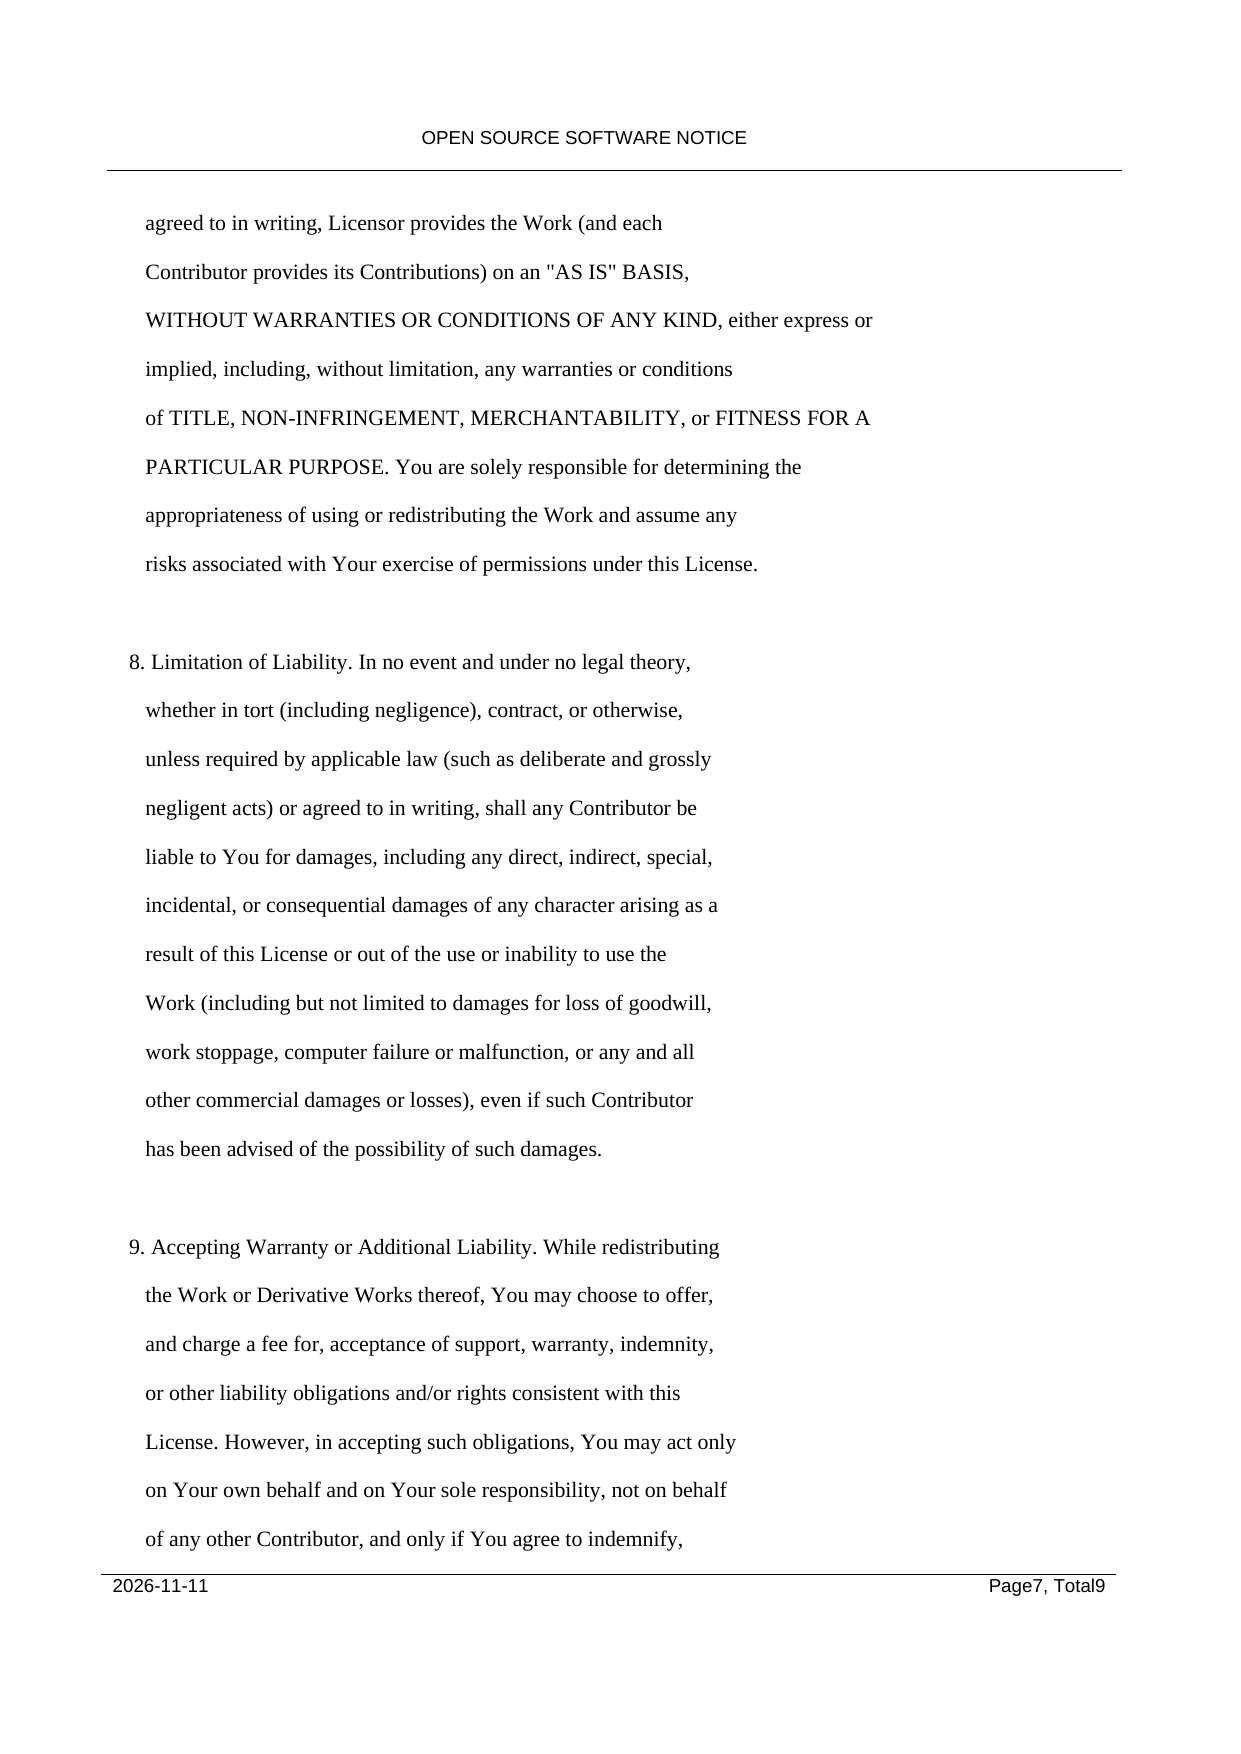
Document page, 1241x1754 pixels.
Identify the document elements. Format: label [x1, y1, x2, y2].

text [112, 206, 1128, 1555]
